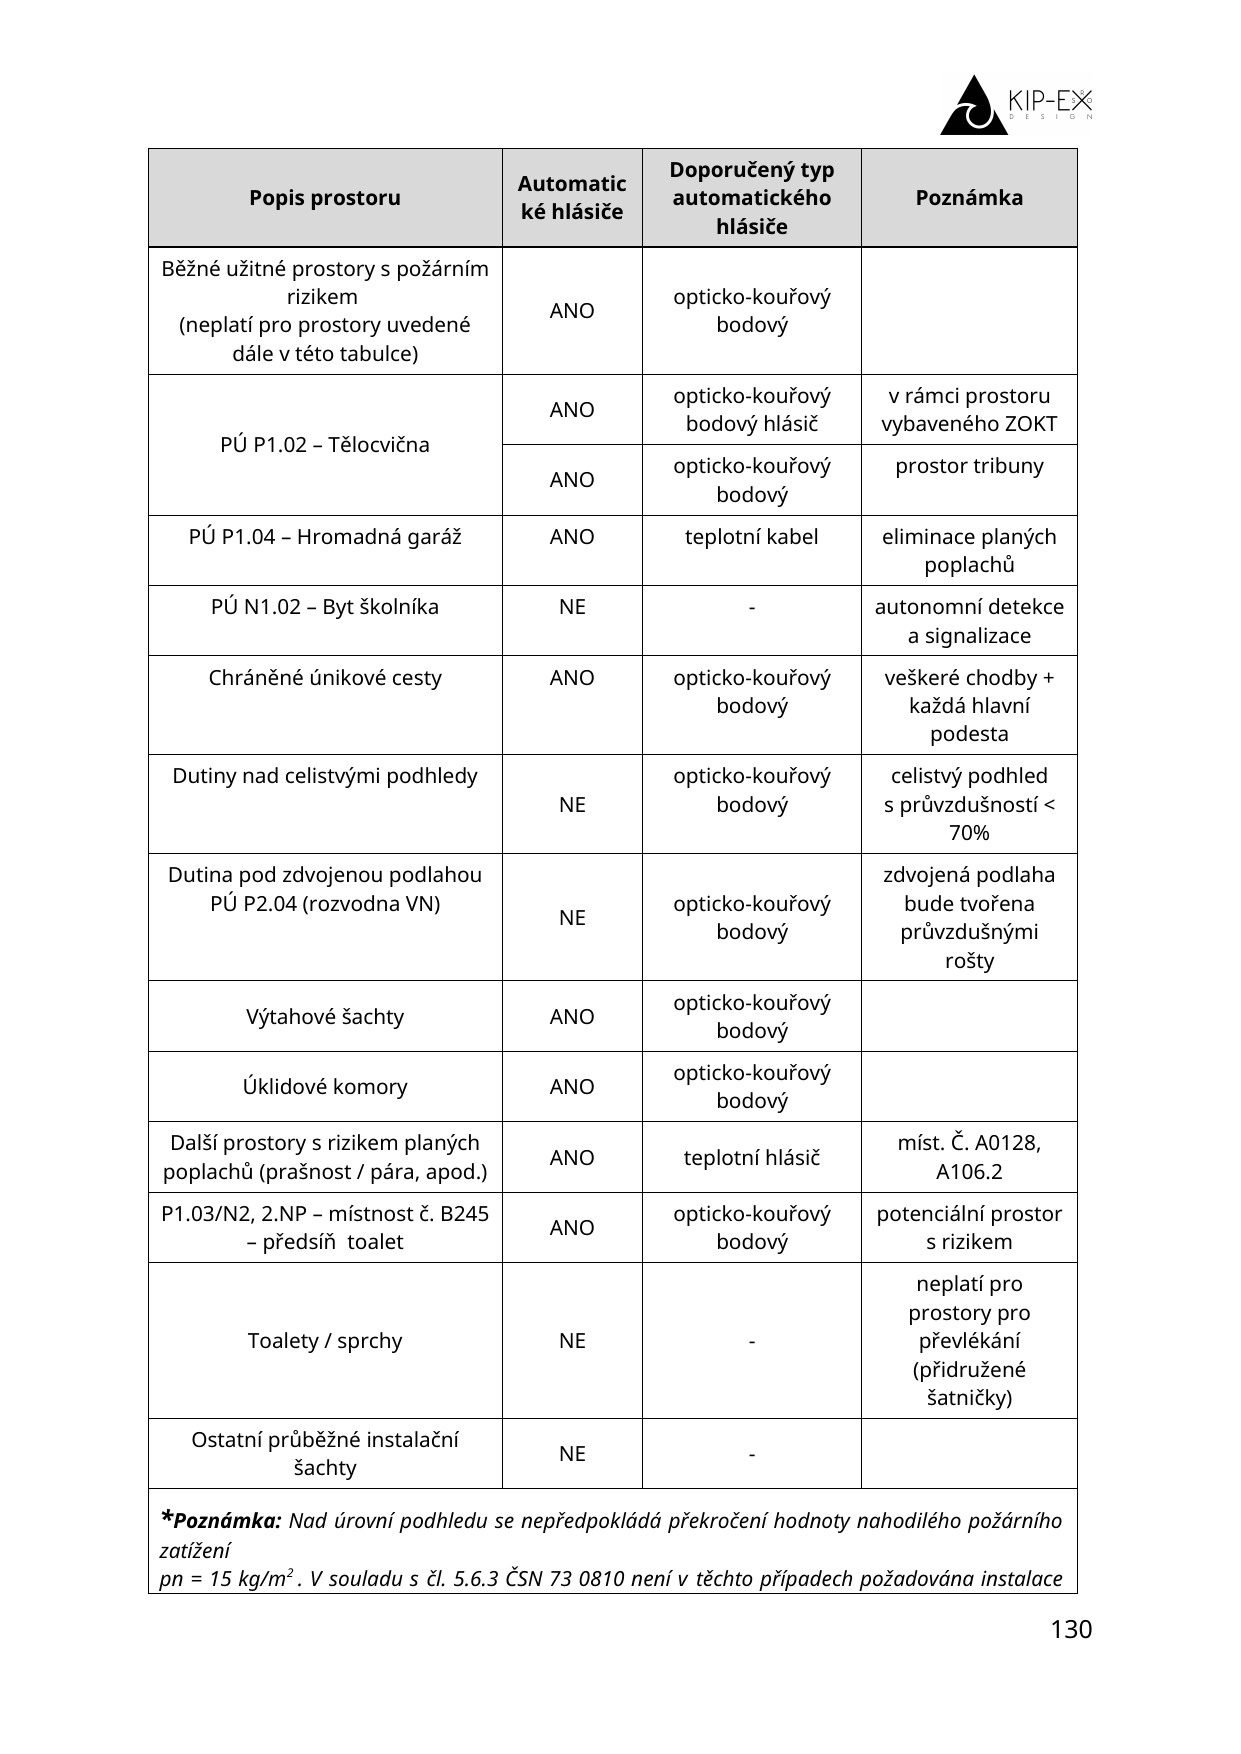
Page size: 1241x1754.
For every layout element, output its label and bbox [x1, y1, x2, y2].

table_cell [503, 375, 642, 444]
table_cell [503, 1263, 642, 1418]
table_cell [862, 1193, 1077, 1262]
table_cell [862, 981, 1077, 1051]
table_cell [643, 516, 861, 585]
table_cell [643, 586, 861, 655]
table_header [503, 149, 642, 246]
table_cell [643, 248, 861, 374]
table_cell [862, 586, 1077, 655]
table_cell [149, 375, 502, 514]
picture [939, 73, 1093, 136]
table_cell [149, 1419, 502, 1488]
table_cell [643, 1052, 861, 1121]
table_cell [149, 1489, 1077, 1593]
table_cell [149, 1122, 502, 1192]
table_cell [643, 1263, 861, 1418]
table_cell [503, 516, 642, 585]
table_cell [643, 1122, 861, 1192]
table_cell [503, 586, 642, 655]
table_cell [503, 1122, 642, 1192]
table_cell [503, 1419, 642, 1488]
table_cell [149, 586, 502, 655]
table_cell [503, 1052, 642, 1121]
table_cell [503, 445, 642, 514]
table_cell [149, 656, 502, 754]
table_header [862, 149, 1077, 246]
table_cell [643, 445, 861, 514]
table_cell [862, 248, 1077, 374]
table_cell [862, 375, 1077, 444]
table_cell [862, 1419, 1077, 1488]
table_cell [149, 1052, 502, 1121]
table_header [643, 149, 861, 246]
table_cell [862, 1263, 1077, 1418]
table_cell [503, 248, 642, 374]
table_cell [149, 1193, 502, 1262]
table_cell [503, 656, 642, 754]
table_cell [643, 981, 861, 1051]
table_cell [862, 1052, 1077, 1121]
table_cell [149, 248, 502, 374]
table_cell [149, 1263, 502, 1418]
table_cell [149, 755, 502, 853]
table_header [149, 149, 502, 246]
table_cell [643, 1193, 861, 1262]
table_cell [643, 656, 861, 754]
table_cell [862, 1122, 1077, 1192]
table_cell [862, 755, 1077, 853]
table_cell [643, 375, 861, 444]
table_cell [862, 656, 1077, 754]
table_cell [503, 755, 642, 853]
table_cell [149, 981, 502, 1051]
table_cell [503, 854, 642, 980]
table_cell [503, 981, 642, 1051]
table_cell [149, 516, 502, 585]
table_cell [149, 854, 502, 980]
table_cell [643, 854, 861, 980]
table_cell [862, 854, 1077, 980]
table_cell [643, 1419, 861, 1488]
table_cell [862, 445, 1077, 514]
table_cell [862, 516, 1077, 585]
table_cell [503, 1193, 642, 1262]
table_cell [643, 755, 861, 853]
